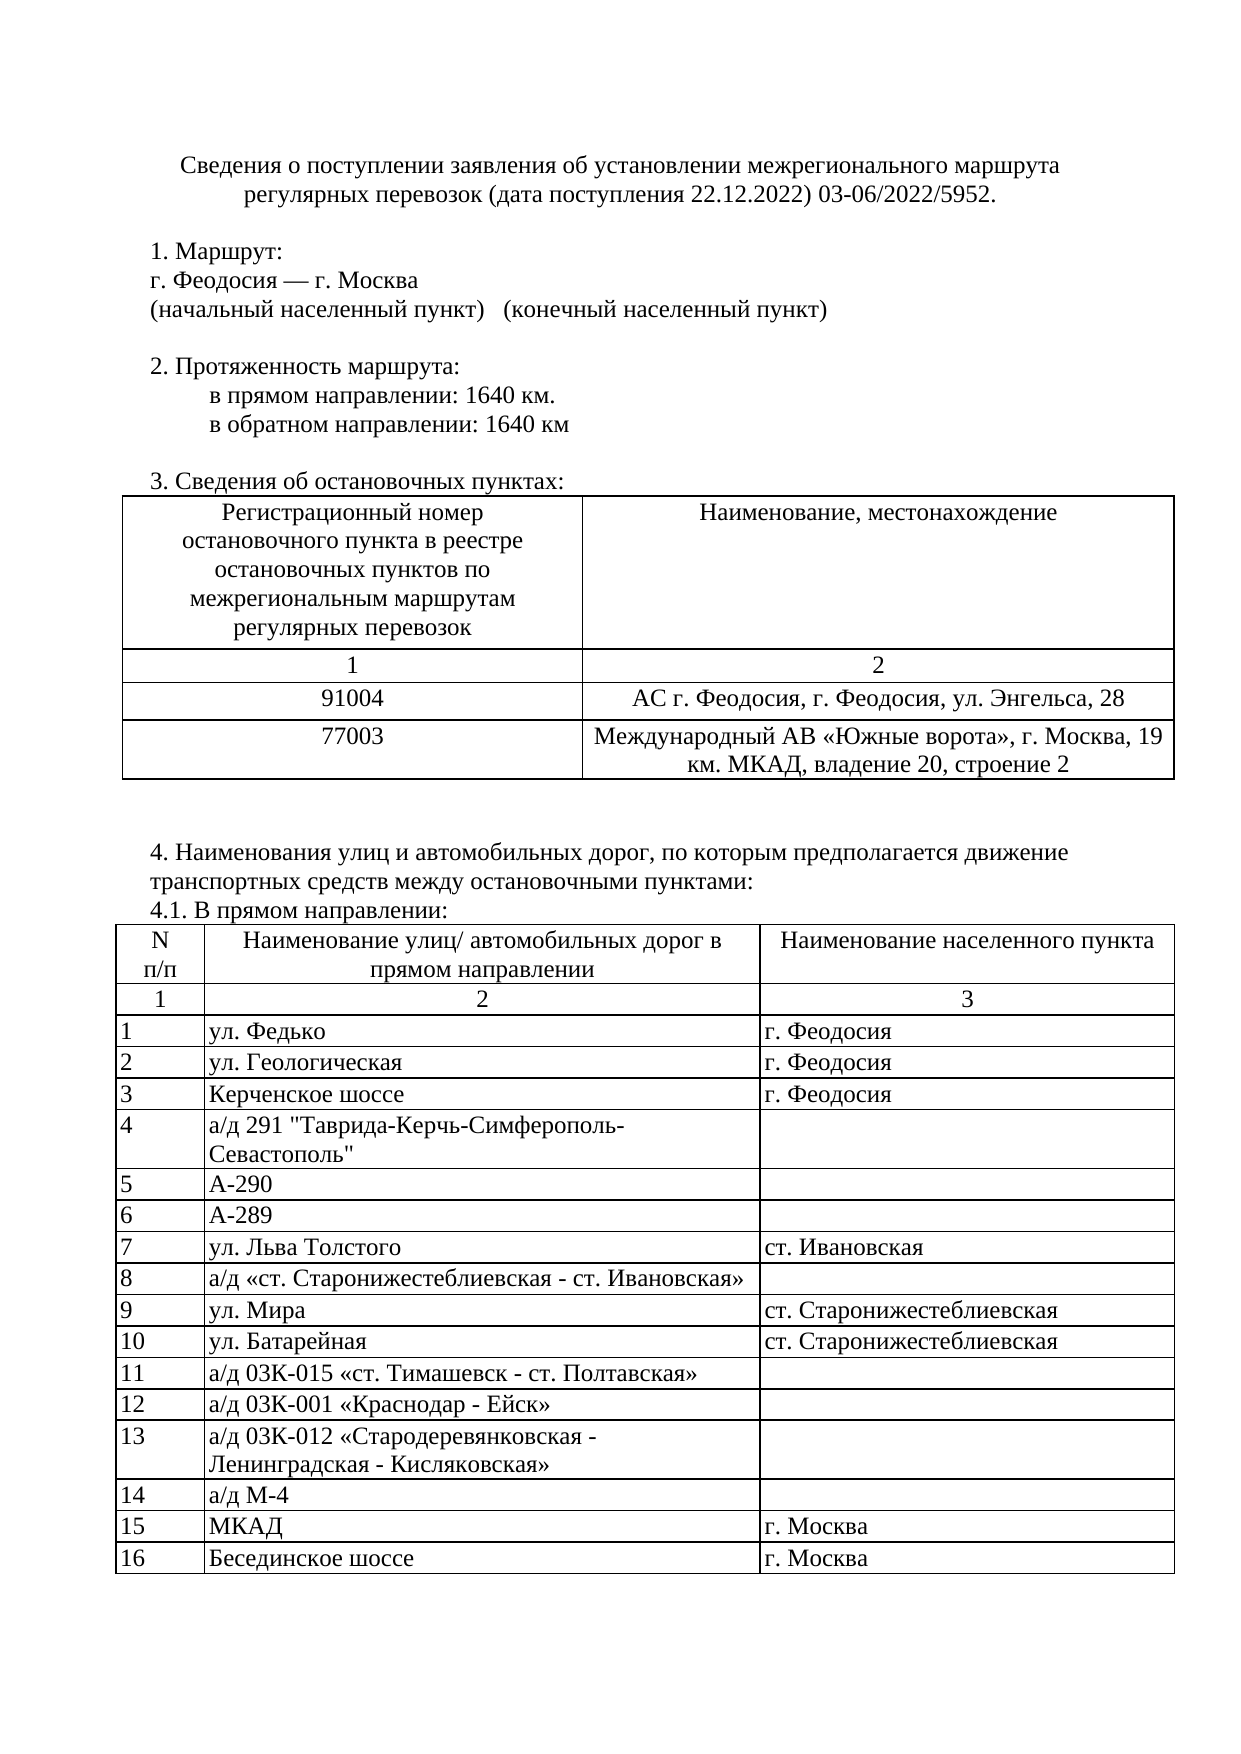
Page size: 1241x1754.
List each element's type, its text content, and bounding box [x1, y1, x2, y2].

text г. Феодосия — г. Москва [150, 265, 1090, 294]
text 4.1. В прямом направлении: [150, 895, 1090, 924]
table_cell г. Феодосия [761, 1047, 1174, 1077]
table_header Наименование, местонахождение [583, 497, 1173, 648]
table_cell 5 [117, 1169, 204, 1199]
table_cell ст. Ивановская [761, 1232, 1174, 1262]
table_cell г. Москва [761, 1543, 1174, 1573]
table_cell 7 [117, 1232, 204, 1262]
table_cell [761, 1264, 1174, 1293]
table_cell ул. Льва Толстого [205, 1232, 759, 1262]
table_cell АС г. Феодосия, г. Феодосия, ул. Энгельса, 28 [583, 683, 1173, 719]
table_cell 1 [117, 1016, 204, 1046]
table_cell [761, 1358, 1174, 1388]
table_cell 8 [117, 1264, 204, 1293]
table_cell а/д 03К-015 «ст. Тимашевск - ст. Полтавская» [205, 1358, 759, 1388]
table_cell ул. Федько [205, 1016, 759, 1046]
table_cell А-290 [205, 1169, 759, 1199]
table_cell а/д 03К-012 «Стародеревянковская - Ленинградская - Кисляковская» [205, 1421, 759, 1478]
text в обратном направлении: 1640 км [150, 409, 1090, 437]
text 1. Маршрут: [150, 236, 1090, 265]
table_cell г. Феодосия [761, 1016, 1174, 1046]
table_cell 16 [117, 1543, 204, 1573]
text 3. Сведения об остановочных пунктах: [150, 466, 1090, 495]
table_cell [761, 1201, 1174, 1231]
table_cell [761, 1421, 1174, 1478]
text (начальный населенный пункт) (конечный населенный пункт) [150, 294, 1090, 322]
table_cell 4 [117, 1110, 204, 1168]
table_cell 10 [117, 1327, 204, 1356]
table_cell Бесединское шоссе [205, 1543, 759, 1573]
table_cell 2 [205, 984, 759, 1014]
text Сведения о поступлении заявления об установлении межрегионального маршрута регулярных перевозок (дата поступления 22.12.2022) 03-06/2022/5952. [150, 150, 1090, 207]
table_cell Керченское шоссе [205, 1079, 759, 1108]
table_cell А-289 [205, 1201, 759, 1231]
table_cell 91004 [123, 683, 582, 719]
table_cell 6 [117, 1201, 204, 1231]
table_cell 2 [583, 650, 1173, 681]
table_cell 12 [117, 1390, 204, 1419]
table_cell ул. Геологическая [205, 1047, 759, 1077]
table_cell [761, 1110, 1174, 1168]
table_cell [761, 1169, 1174, 1199]
table_cell ул. Мира [205, 1295, 759, 1325]
table_header N п/п [117, 925, 204, 983]
table_cell ст. Старонижестеблиевская [761, 1327, 1174, 1356]
table_cell 1 [123, 650, 582, 681]
table_cell а/д М-4 [205, 1480, 759, 1510]
table_cell 2 [117, 1047, 204, 1077]
table_header Наименование населенного пункта [761, 925, 1174, 983]
table_cell ст. Старонижестеблиевская [761, 1295, 1174, 1325]
table_cell а/д 03К-001 «Краснодар - Ейск» [205, 1390, 759, 1419]
table_cell 77003 [123, 721, 582, 778]
table_cell а/д «ст. Старонижестеблиевская - ст. Ивановская» [205, 1264, 759, 1293]
table_header Наименование улиц/ автомобильных дорог в прямом направлении [205, 925, 759, 983]
table_cell 14 [117, 1480, 204, 1510]
table_cell а/д 291 "Таврида-Керчь-Симферополь-Севастополь" [205, 1110, 759, 1168]
table_cell [761, 1390, 1174, 1419]
table_cell МКАД [205, 1511, 759, 1541]
text в прямом направлении: 1640 км. [150, 380, 1090, 409]
table_cell [761, 1480, 1174, 1510]
table_cell 3 [761, 984, 1174, 1014]
table_cell Международный АВ «Южные ворота», г. Москва, 19 км. МКАД, владение 20, строение 2 [583, 721, 1173, 778]
table_header Регистрационный номер остановочного пункта в реестре остановочных пунктов по межрегиональным маршрутам регулярных перевозок [123, 497, 582, 648]
text 2. Протяженность маршрута: [150, 351, 1090, 380]
table_cell 9 [117, 1295, 204, 1325]
table_cell 15 [117, 1511, 204, 1541]
table_cell 11 [117, 1358, 204, 1388]
table_cell 3 [117, 1079, 204, 1108]
table_cell 13 [117, 1421, 204, 1478]
table_cell г. Феодосия [761, 1079, 1174, 1108]
table_cell г. Москва [761, 1511, 1174, 1541]
table_cell 1 [117, 984, 204, 1014]
text 4. Наименования улиц и автомобильных дорог, по которым предполагается движение транспортных средств между остановочными пунктами: [150, 837, 1090, 895]
table_cell ул. Батарейная [205, 1327, 759, 1356]
